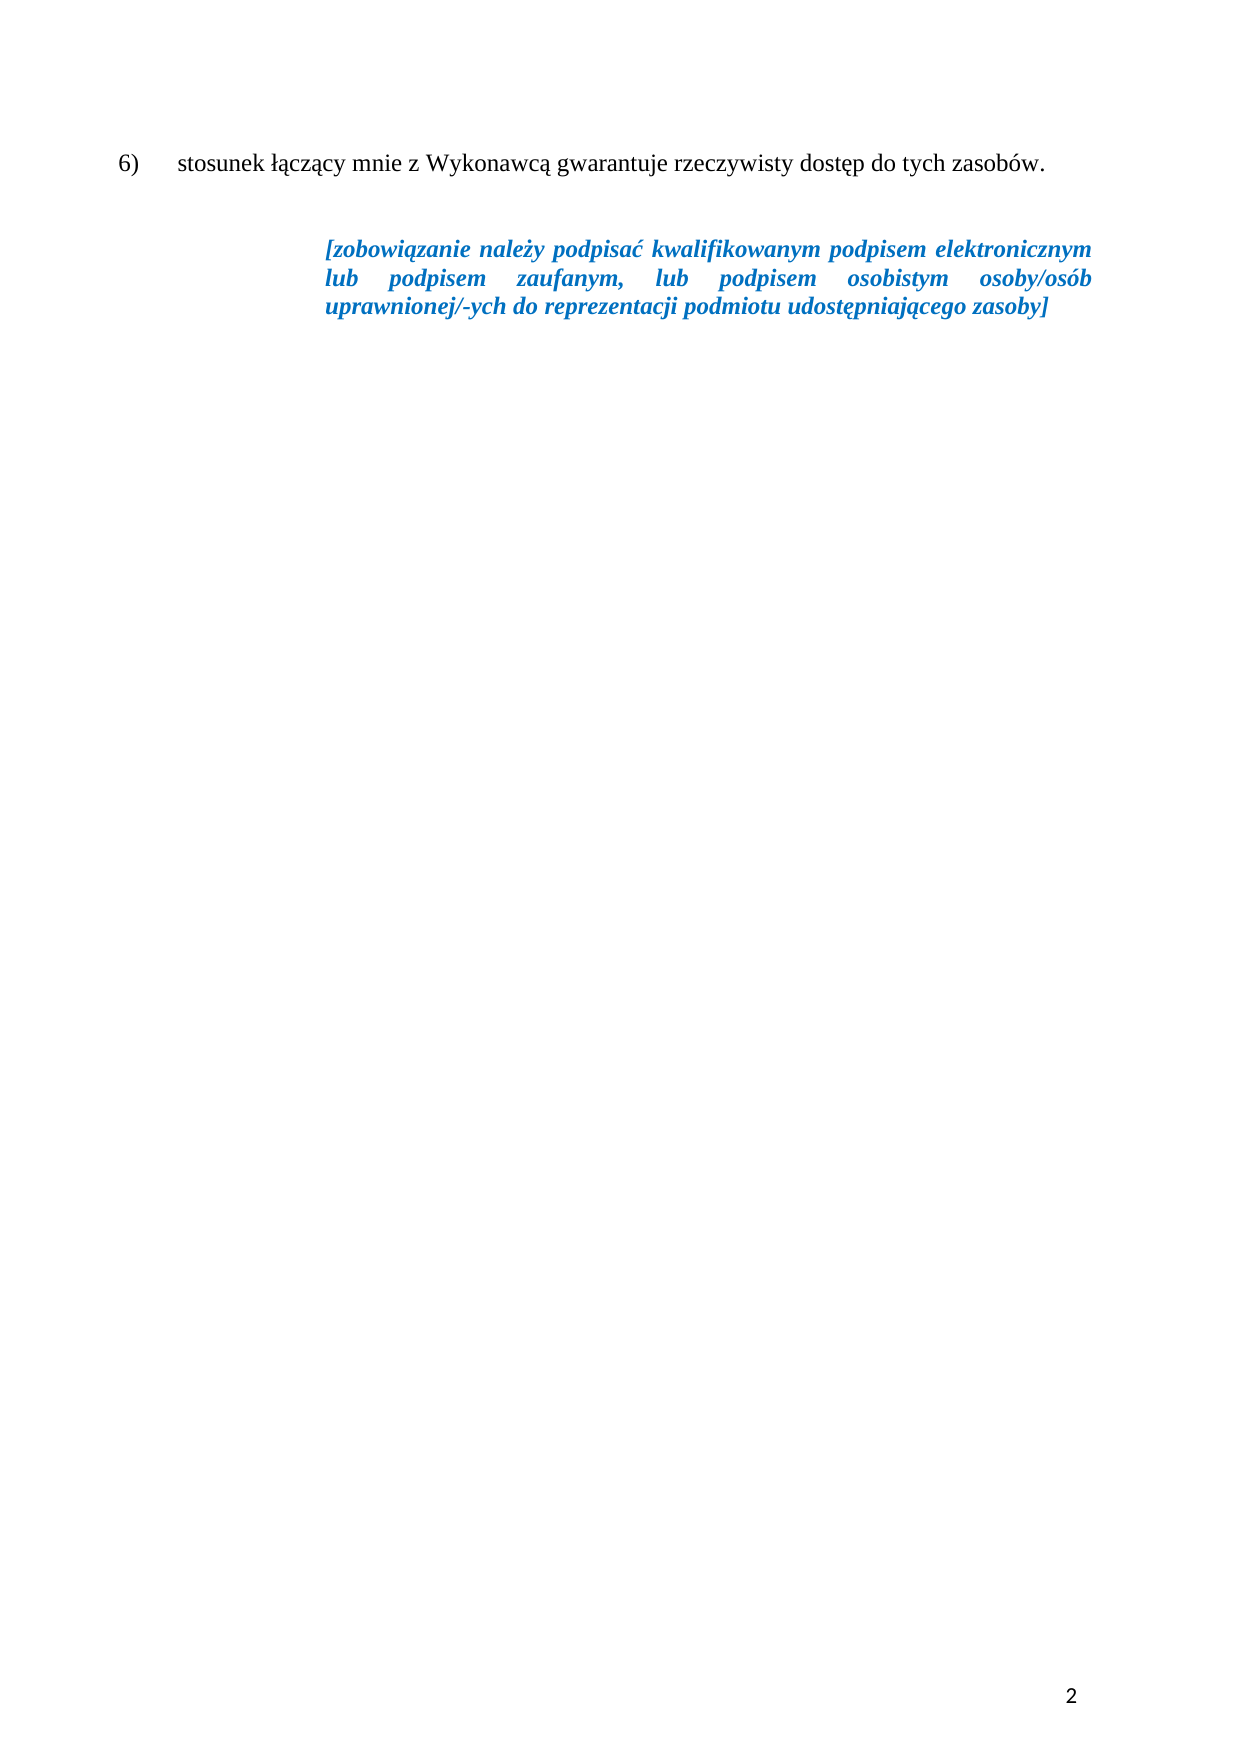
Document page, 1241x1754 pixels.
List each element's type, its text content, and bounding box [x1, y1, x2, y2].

list stosunek łączący mnie z Wykonawcą gwarantuje rzeczywisty dostęp do tych zasobów. [118, 148, 1093, 176]
text [zobowiązanie należy podpisać kwalifikowanym podpisem elektronicznym lub podpisem zaufanym, lub podpisem osobistym osoby/osób uprawnionej/-ych do reprezentacji podmiotu udostępniającego zasoby] [325, 234, 1093, 320]
